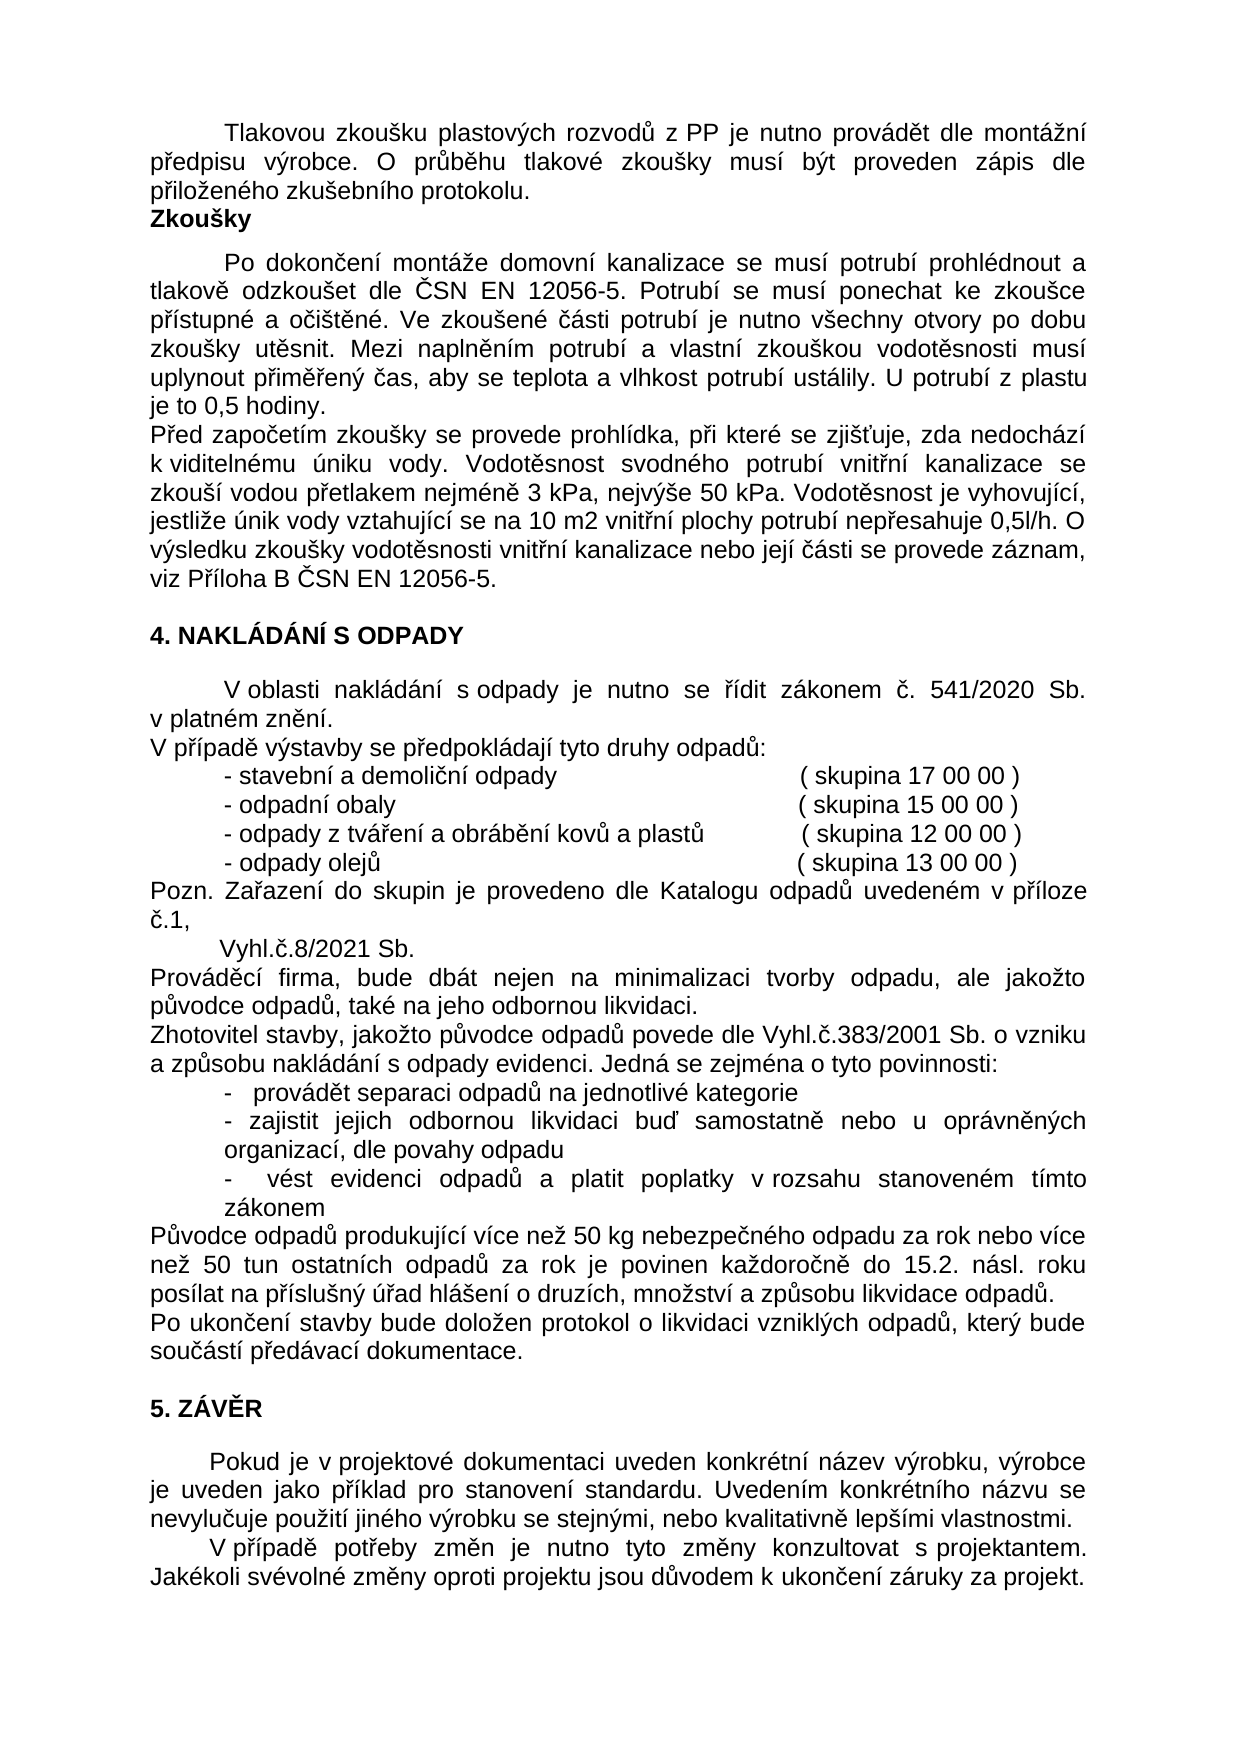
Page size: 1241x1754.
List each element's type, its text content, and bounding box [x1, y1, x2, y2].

text - provádět separaci odpadů na jednotlivé kategorie [150, 1077, 1087, 1106]
text Původce odpadů produkující více než nebezpečného odpadu za rok nebo více než 50 tun ostatních odpadů za rok je povinen každoročně do 15.2. násl. roku posílat na příslušný úřad hlášení o druzích, množství a způsobu likvidace odpadů. [150, 1221, 1087, 1307]
text Po dokončení montáže domovní kanalizace se musí potrubí prohlédnout a tlakově odzkoušet dle ČSN EN 12056-5. Potrubí se musí ponechat ke zkoušce přístupné a očištěné. Ve zkoušené části potrubí je nutno všechny otvory po dobu zkoušky utěsnit. Mezi naplněním potrubí a vlastní zkouškou vodotěsnosti musí uplynout přiměřený čas, aby se teplota a vlhkost potrubí ustálily. U potrubí z plastu je to 0,5 hodiny. [150, 247, 1087, 420]
text Prováděcí firma, bude dbát nejen na minimalizaci tvorby odpadu, ale jakožto původce odpadů, také na jeho odbornou likvidaci. [150, 962, 1087, 1020]
text V oblasti nakládání s odpady je nutno se řídit zákonem č. 541/2020 Sb. v platném znění. [150, 675, 1087, 732]
text 5. Závěr [150, 1394, 1087, 1422]
text Po ukončení stavby bude doložen protokol o likvidaci vzniklých odpadů, který bude součástí předávací dokumentace. [150, 1307, 1087, 1365]
text Tlakovou zkoušku plastových rozvodů z PP je nutno provádět dle montážní předpisu výrobce. O průběhu tlakové zkoušky musí být proveden zápis dle přiloženého zkušebního protokolu. [150, 118, 1087, 204]
text - stavební a demoliční odpady ( skupina 17 00 00 ) [150, 761, 1087, 790]
text - odpady z tváření a obrábění kovů a plastů ( skupina 12 00 00 ) [150, 819, 1087, 847]
text - odpady olejů ( skupina 13 00 00 ) [224, 847, 1087, 876]
text Pozn. Zařazení do skupin je provedeno dle Katalogu odpadů uvedeném v příloze č.1, [150, 876, 1087, 934]
text - zajistit jejich odbornou likvidaci buď samostatně nebo u oprávněných organizací, dle povahy odpadu [224, 1106, 1087, 1164]
text - vést evidenci odpadů a platit poplatky v rozsahu stanoveném tímto zákonem [224, 1164, 1087, 1221]
text V případě potřeby změn je nutno tyto změny konzultovat s projektantem. Jakékoli svévolné změny oproti projektu jsou důvodem k ukončení záruky za projekt. [150, 1533, 1087, 1590]
text - odpadní obaly ( skupina 15 00 00 ) [150, 790, 1087, 819]
text V případě výstavby se předpokládají tyto druhy odpadů: [150, 732, 1087, 761]
text 4. Nakládání s odpady [150, 621, 1087, 650]
text Zkoušky [150, 204, 1087, 233]
text Pokud je v projektové dokumentaci uveden konkrétní název výrobku, výrobce je uveden jako příklad pro stanovení standardu. Uvedením konkrétního názvu se nevylučuje použití jiného výrobku se stejnými, nebo kvalitativně lepšími vlastnostmi. [150, 1446, 1087, 1533]
text Před započetím zkoušky se provede prohlídka, při které se zjišťuje, zda nedochází k viditelnému úniku vody. Vodotěsnost svodného potrubí vnitřní kanalizace se zkouší vodou přetlakem nejméně 3 kPa, nejvýše 50 kPa. Vodotěsnost je vyhovující, jestliže únik vody vztahující se na 10 m2 vnitřní plochy potrubí nepřesahuje 0,5l/h. O výsledku zkoušky vodotěsnosti vnitřní kanalizace nebo její části se provede záznam, viz Příloha B ČSN EN 12056-5. [150, 420, 1087, 592]
text Vyhl.č.8/2021 Sb. [150, 934, 1087, 962]
text Zhotovitel stavby, jakožto původce odpadů povede dle Vyhl.č.383/2001 Sb. o vzniku a způsobu nakládání s odpady evidenci. Jedná se zejména o tyto povinnosti: [150, 1020, 1087, 1077]
